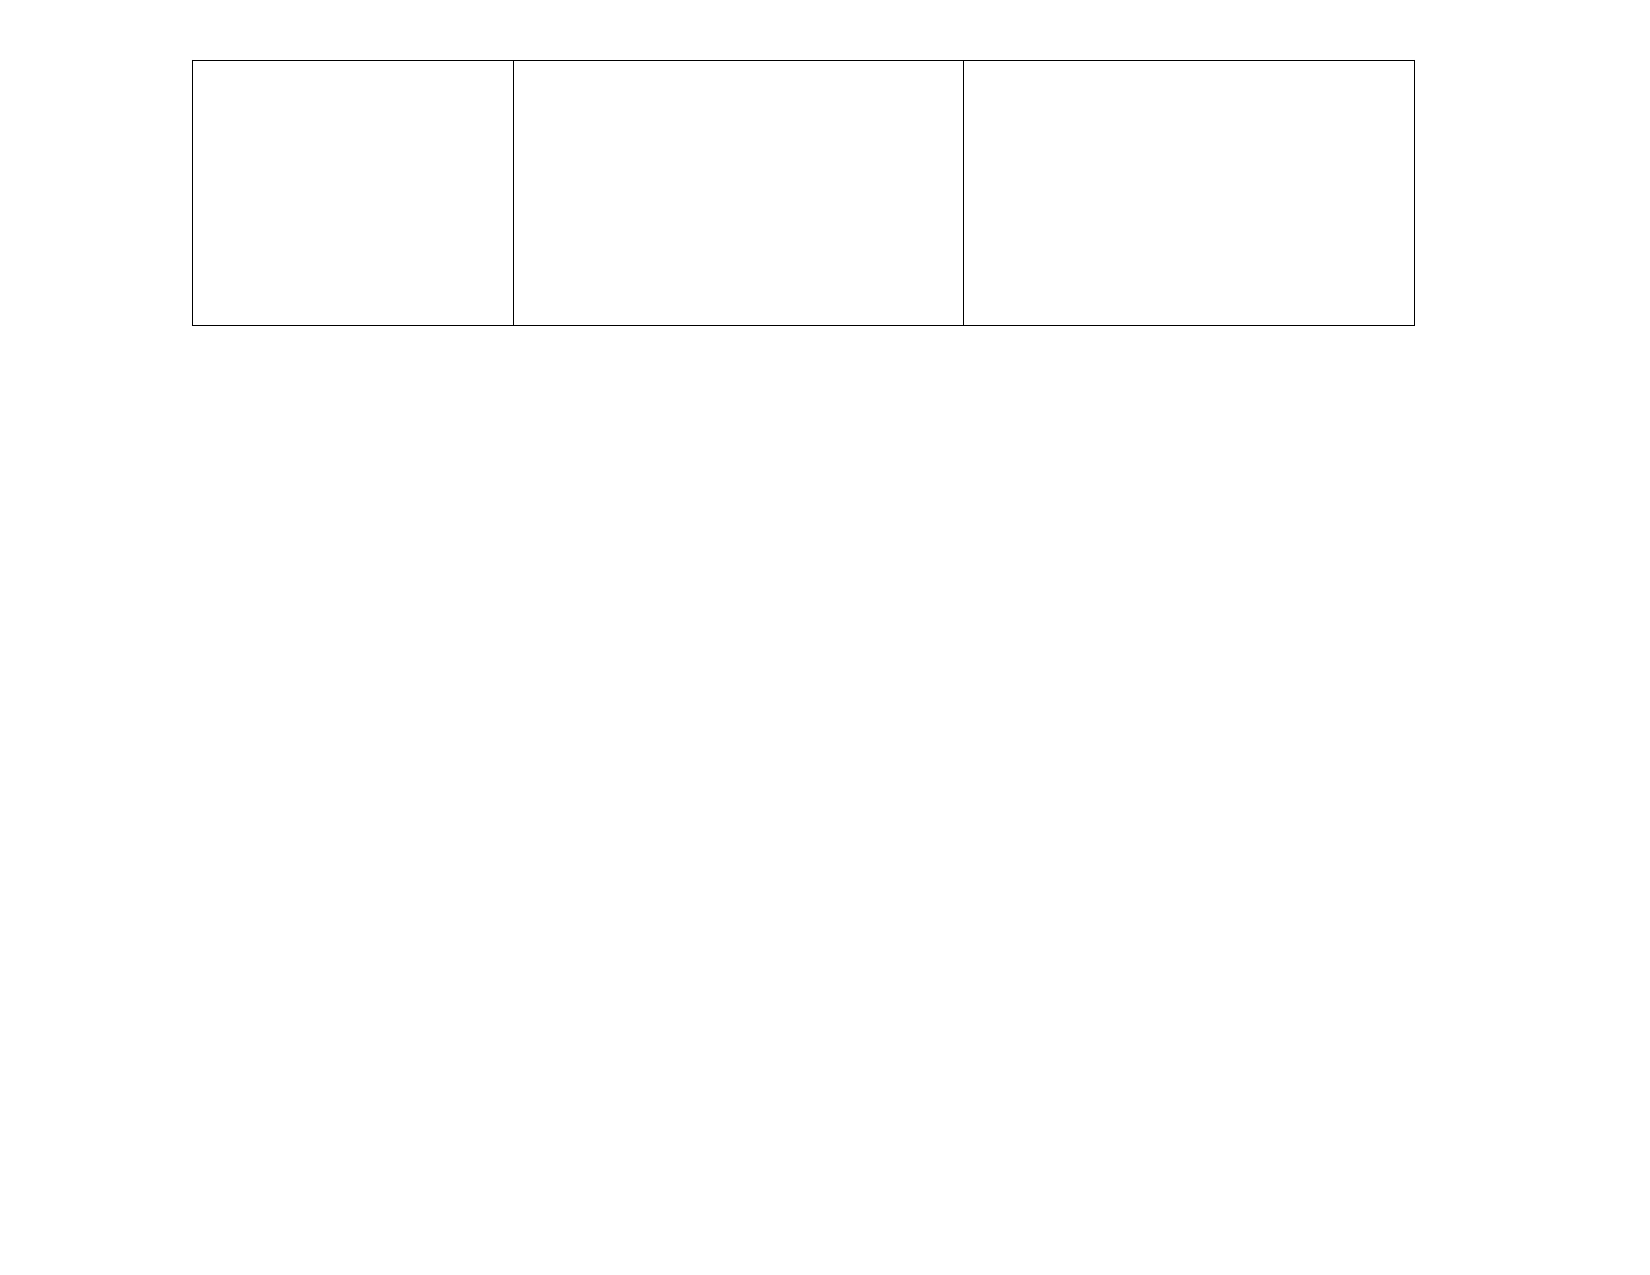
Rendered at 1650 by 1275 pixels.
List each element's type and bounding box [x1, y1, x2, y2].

table_cell [193, 61, 513, 324]
table_cell [514, 61, 963, 324]
table_cell [964, 61, 1414, 324]
